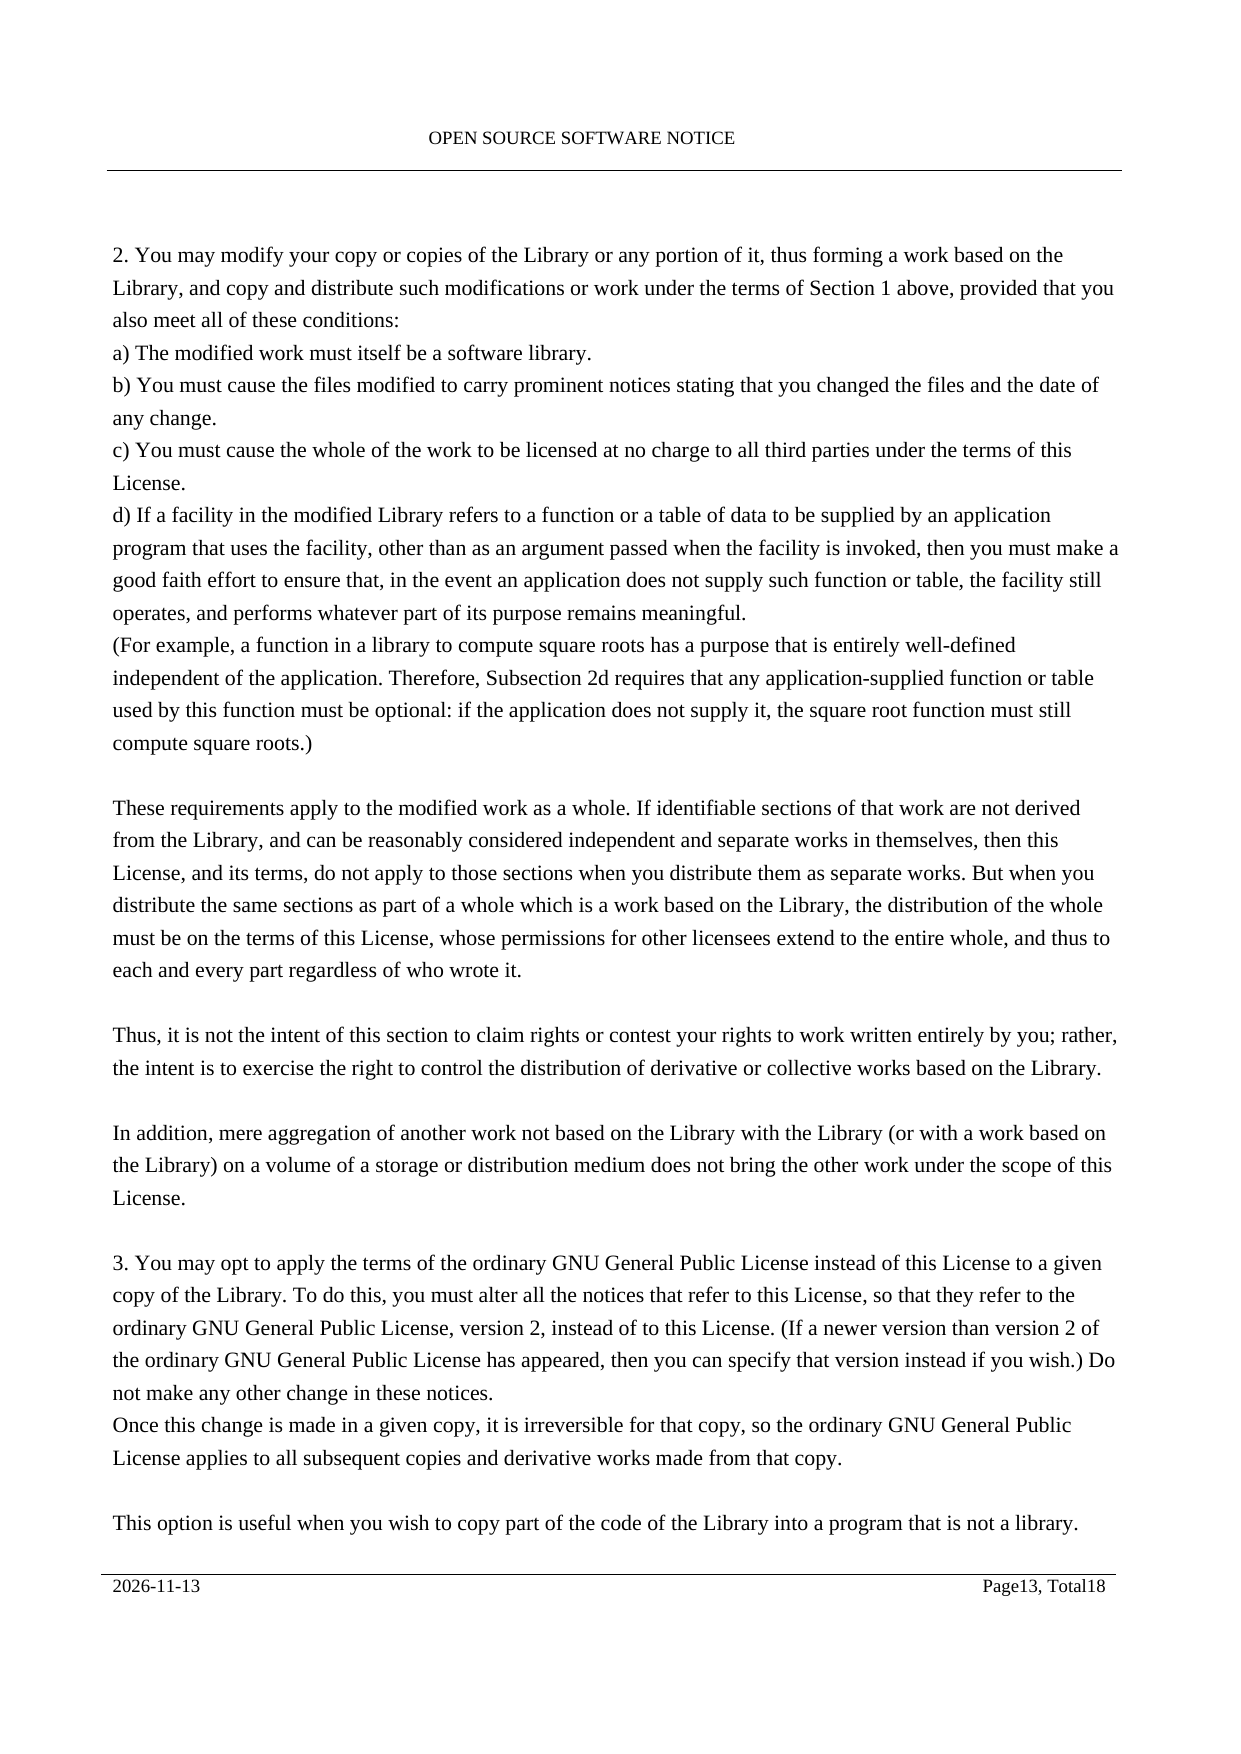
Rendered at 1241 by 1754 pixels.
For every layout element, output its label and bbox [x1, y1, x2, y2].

text [112, 206, 1128, 1539]
